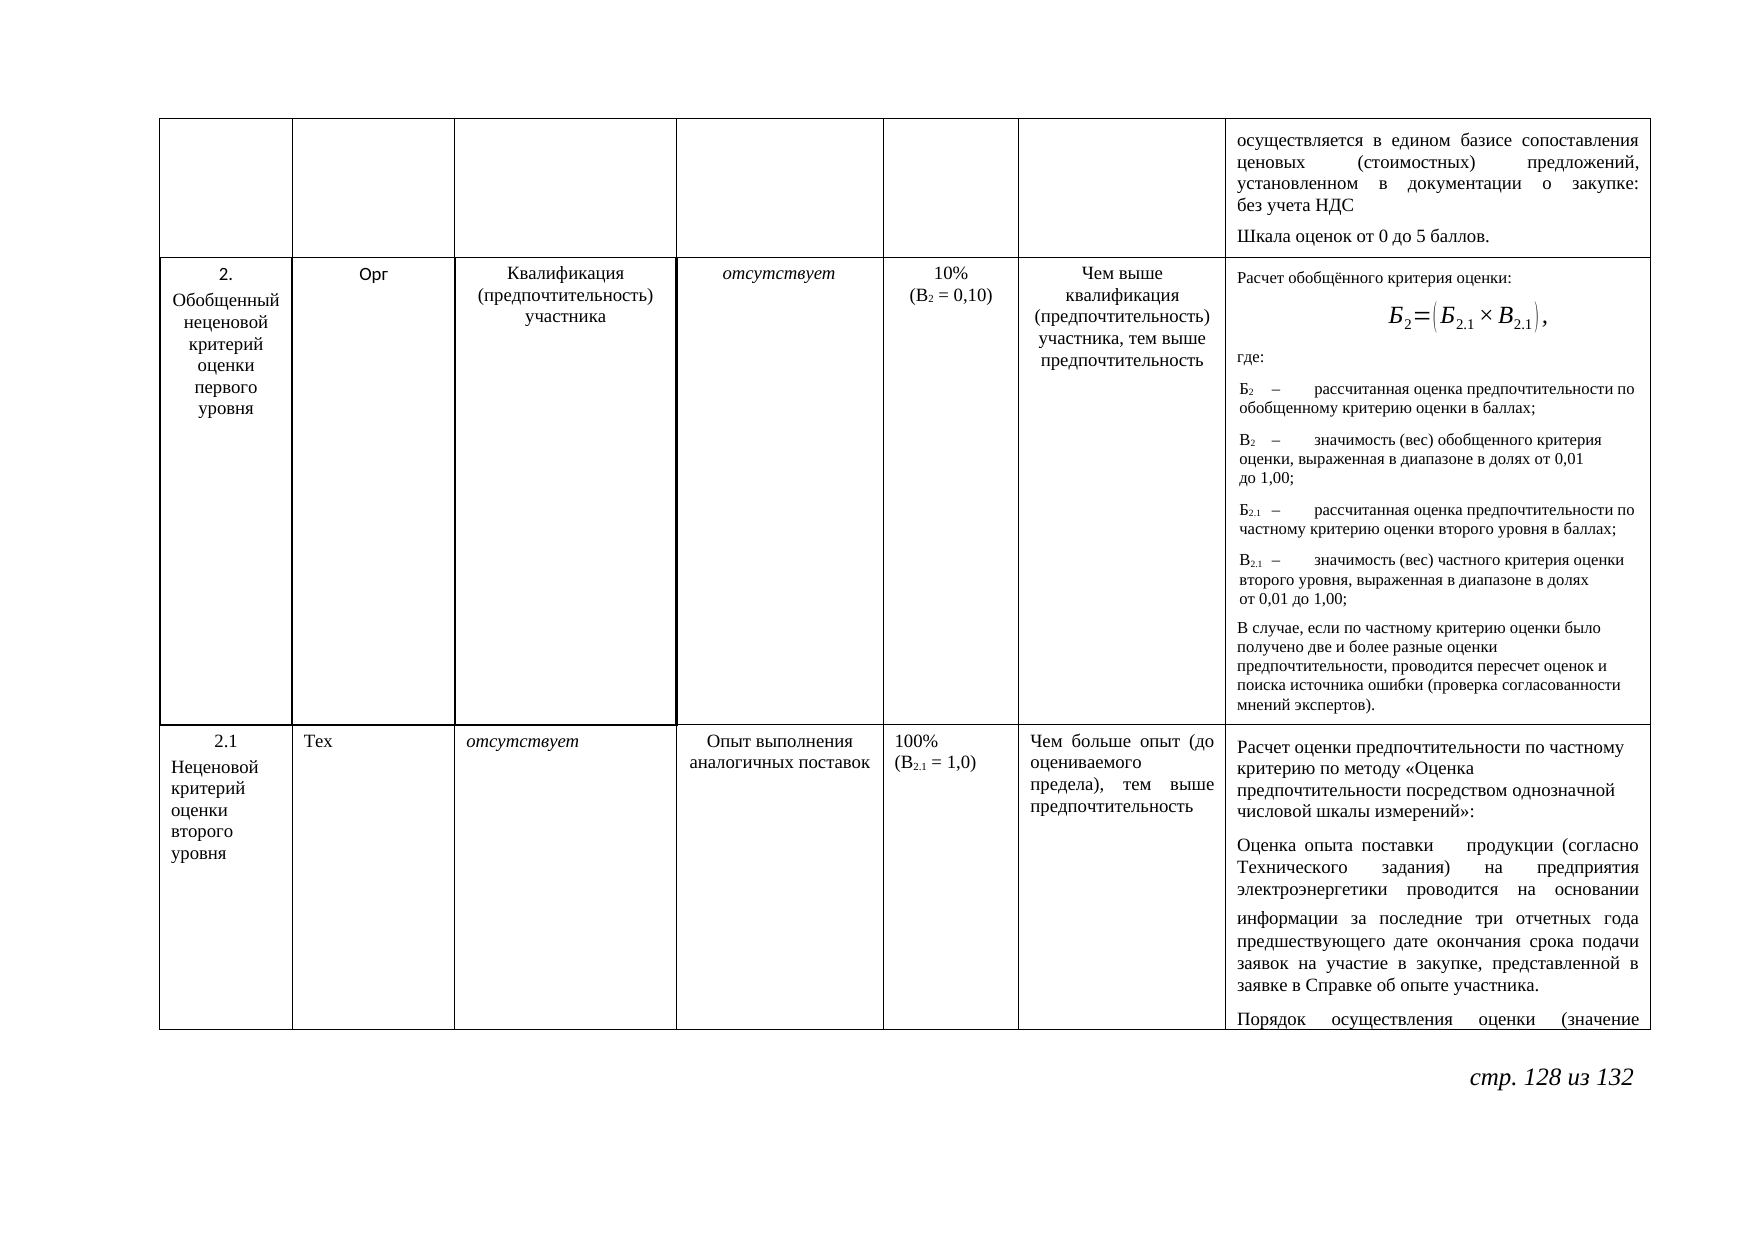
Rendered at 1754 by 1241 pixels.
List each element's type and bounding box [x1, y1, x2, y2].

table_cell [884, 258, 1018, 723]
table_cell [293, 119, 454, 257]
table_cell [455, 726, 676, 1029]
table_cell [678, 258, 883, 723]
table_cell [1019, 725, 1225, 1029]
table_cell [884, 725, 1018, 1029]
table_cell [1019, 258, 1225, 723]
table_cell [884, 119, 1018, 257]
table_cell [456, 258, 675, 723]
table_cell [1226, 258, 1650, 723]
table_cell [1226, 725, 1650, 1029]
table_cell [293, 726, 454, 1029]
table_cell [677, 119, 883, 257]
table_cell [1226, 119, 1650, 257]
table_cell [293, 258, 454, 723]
table_cell [160, 119, 292, 257]
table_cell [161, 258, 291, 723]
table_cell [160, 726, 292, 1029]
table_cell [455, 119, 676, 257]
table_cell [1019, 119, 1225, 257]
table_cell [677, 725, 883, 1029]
